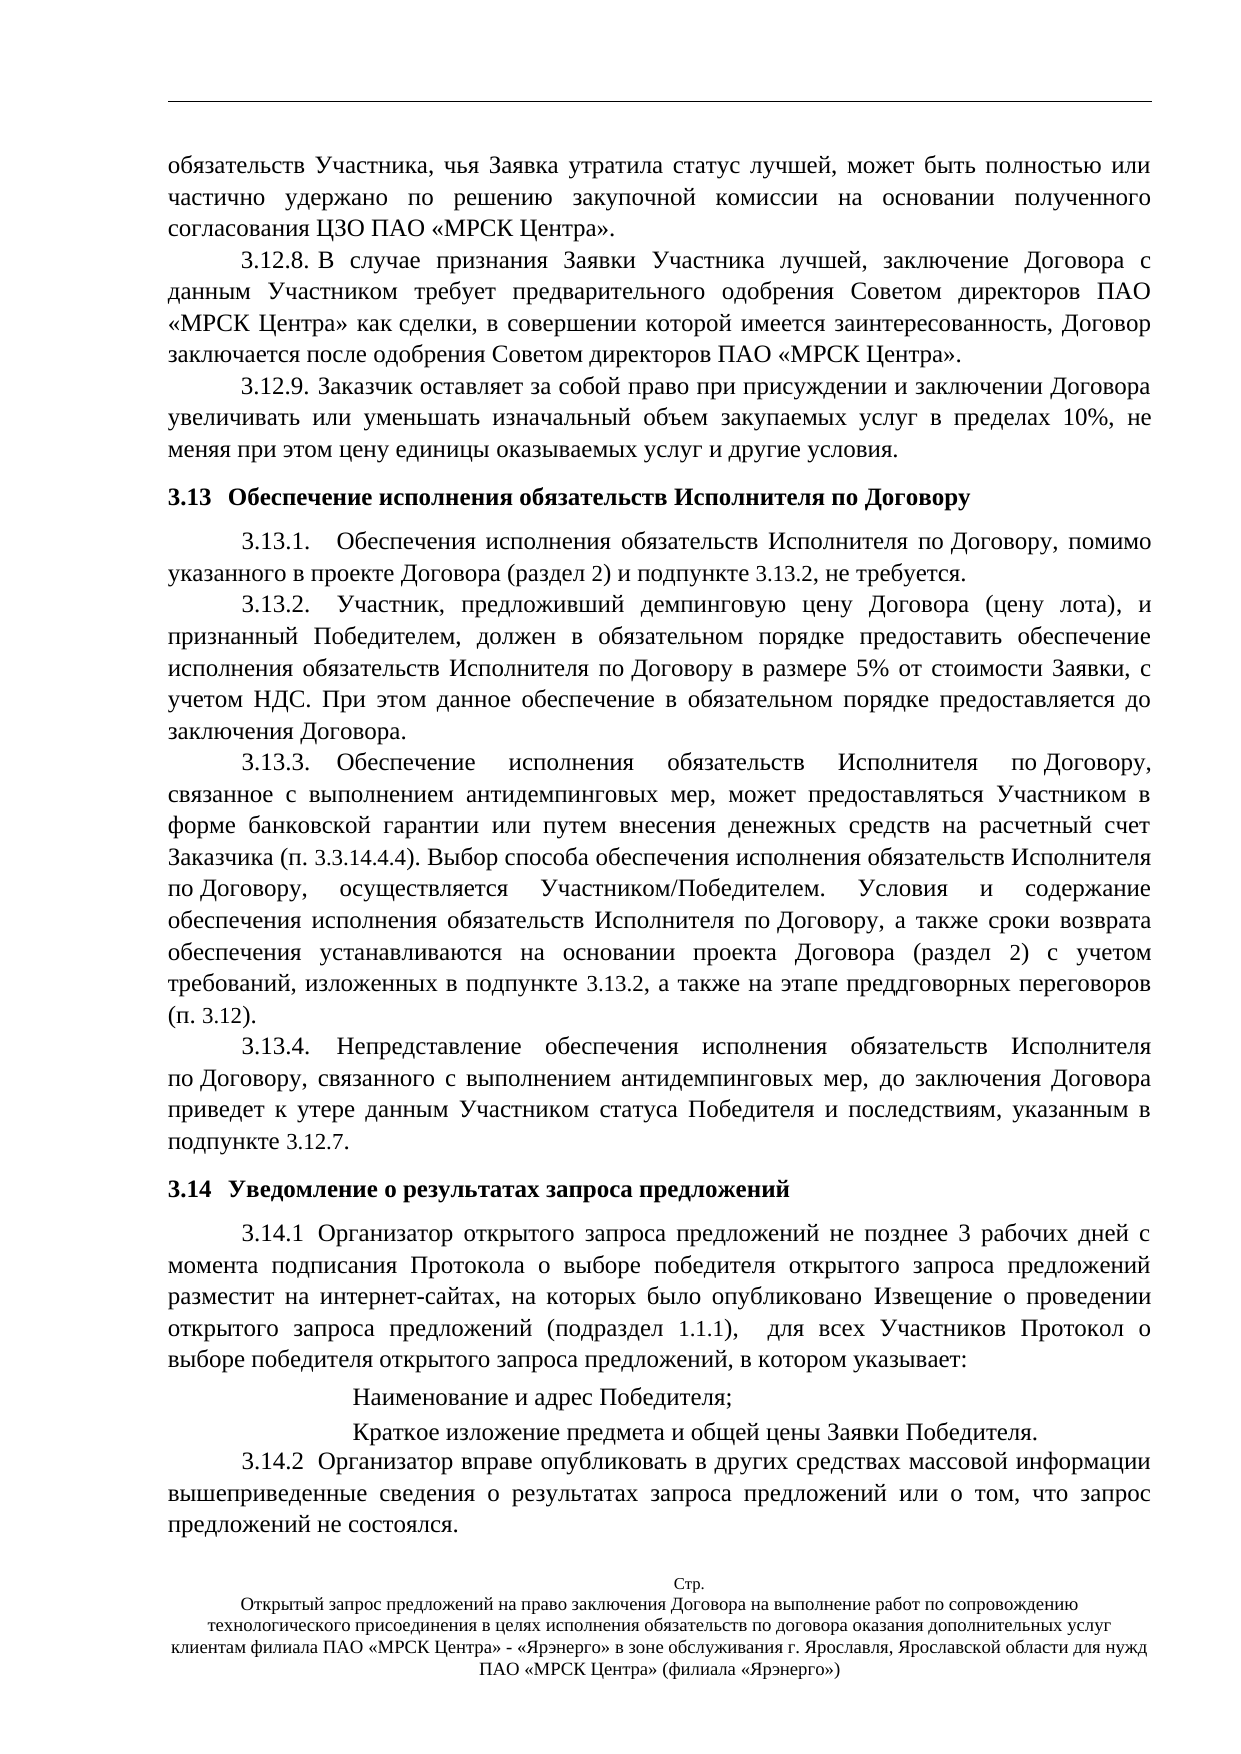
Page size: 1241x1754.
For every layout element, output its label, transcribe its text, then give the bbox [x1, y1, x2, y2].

list Обеспечение исполнения обязательств Исполнителя по Договору, связанное с выполнением антидемпинговых мер, может предоставляться Участником в форме банковской гарантии или путем внесения денежных средств на расчетный счет Заказчика (п. 3.3.14.4.4). Выбор способа обеспечения исполнения обязательств Исполнителя по Договору, осуществляется Участником/Победителем. Условия и содержание обеспечения исполнения обязательств Исполнителя по Договору, а также сроки возврата обеспечения устанавливаются на основании проекта Договора (раздел 2) с учетом требований, изложенных в подпункте 3.13.2, а также на этапе преддговорных переговоров (п. 3.12). [168, 747, 1152, 1028]
list В случае признания Заявки Участника лучшей, заключение Договора с данным Участником требует предварительного одобрения Советом директоров ПАО «МРСК Центра» как сделки, в совершении которой имеется заинтересованность, Договор заключается после одобрения Советом директоров ПАО «МРСК Центра». [168, 245, 1152, 368]
list Заказчик оставляет за собой право при присуждении и заключении Договора увеличивать или уменьшать изначальный объем закупаемых услуг в пределах 10%, не меняя при этом цену единицы оказываемых услуг и другие условия. [168, 371, 1152, 463]
list Непредставление обеспечения исполнения обязательств Исполнителя по Договору, связанного с выполнением антидемпинговых мер, до заключения Договора приведет к утере данным Участником статуса Победителя и последствиям, указанным в подпункте 3.12.7. [168, 1031, 1152, 1155]
subtitle Обеспечение исполнения обязательств Исполнителя по Договору [168, 482, 1152, 511]
list Участник, предложивший демпинговую цену Договора (цену лота), и признанный Победителем, должен в обязательном порядке предоставить обеспечение исполнения обязательств Исполнителя по Договору в размере 5% от стоимости Заявки, с учетом НДС. При этом данное обеспечение в обязательном порядке предоставляется до заключения Договора. [168, 589, 1152, 744]
text 3.14.2 Организатор вправе опубликовать в других средствах массовой информации вышеприведенные сведения о результатах запроса предложений или о том, что запрос предложений не состоялся. [168, 1446, 1152, 1538]
list Краткое изложение предмета и общей цены Заявки Победителя. [352, 1417, 1166, 1446]
text 3.14.1 Организатор открытого запроса предложений не позднее 3 рабочих дней с момента подписания Протокола о выборе победителя открытого запроса предложений разместит на интернет-сайтах, на которых было опубликовано Извещение о проведении открытого запроса предложений (подраздел 1.1.1), для всех Участников Протокол о выборе победителя открытого запроса предложений, в котором указывает: [168, 1218, 1152, 1373]
list Наименование и адрес Победителя; [352, 1382, 1166, 1411]
list Обеспечения исполнения обязательств Исполнителя по Договору, помимо указанного в проекте Договора (раздел 2) и подпункте 3.13.2, не требуется. [168, 526, 1152, 587]
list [168, 150, 1152, 242]
subtitle Уведомление о результатах запроса предложений [168, 1174, 1152, 1203]
